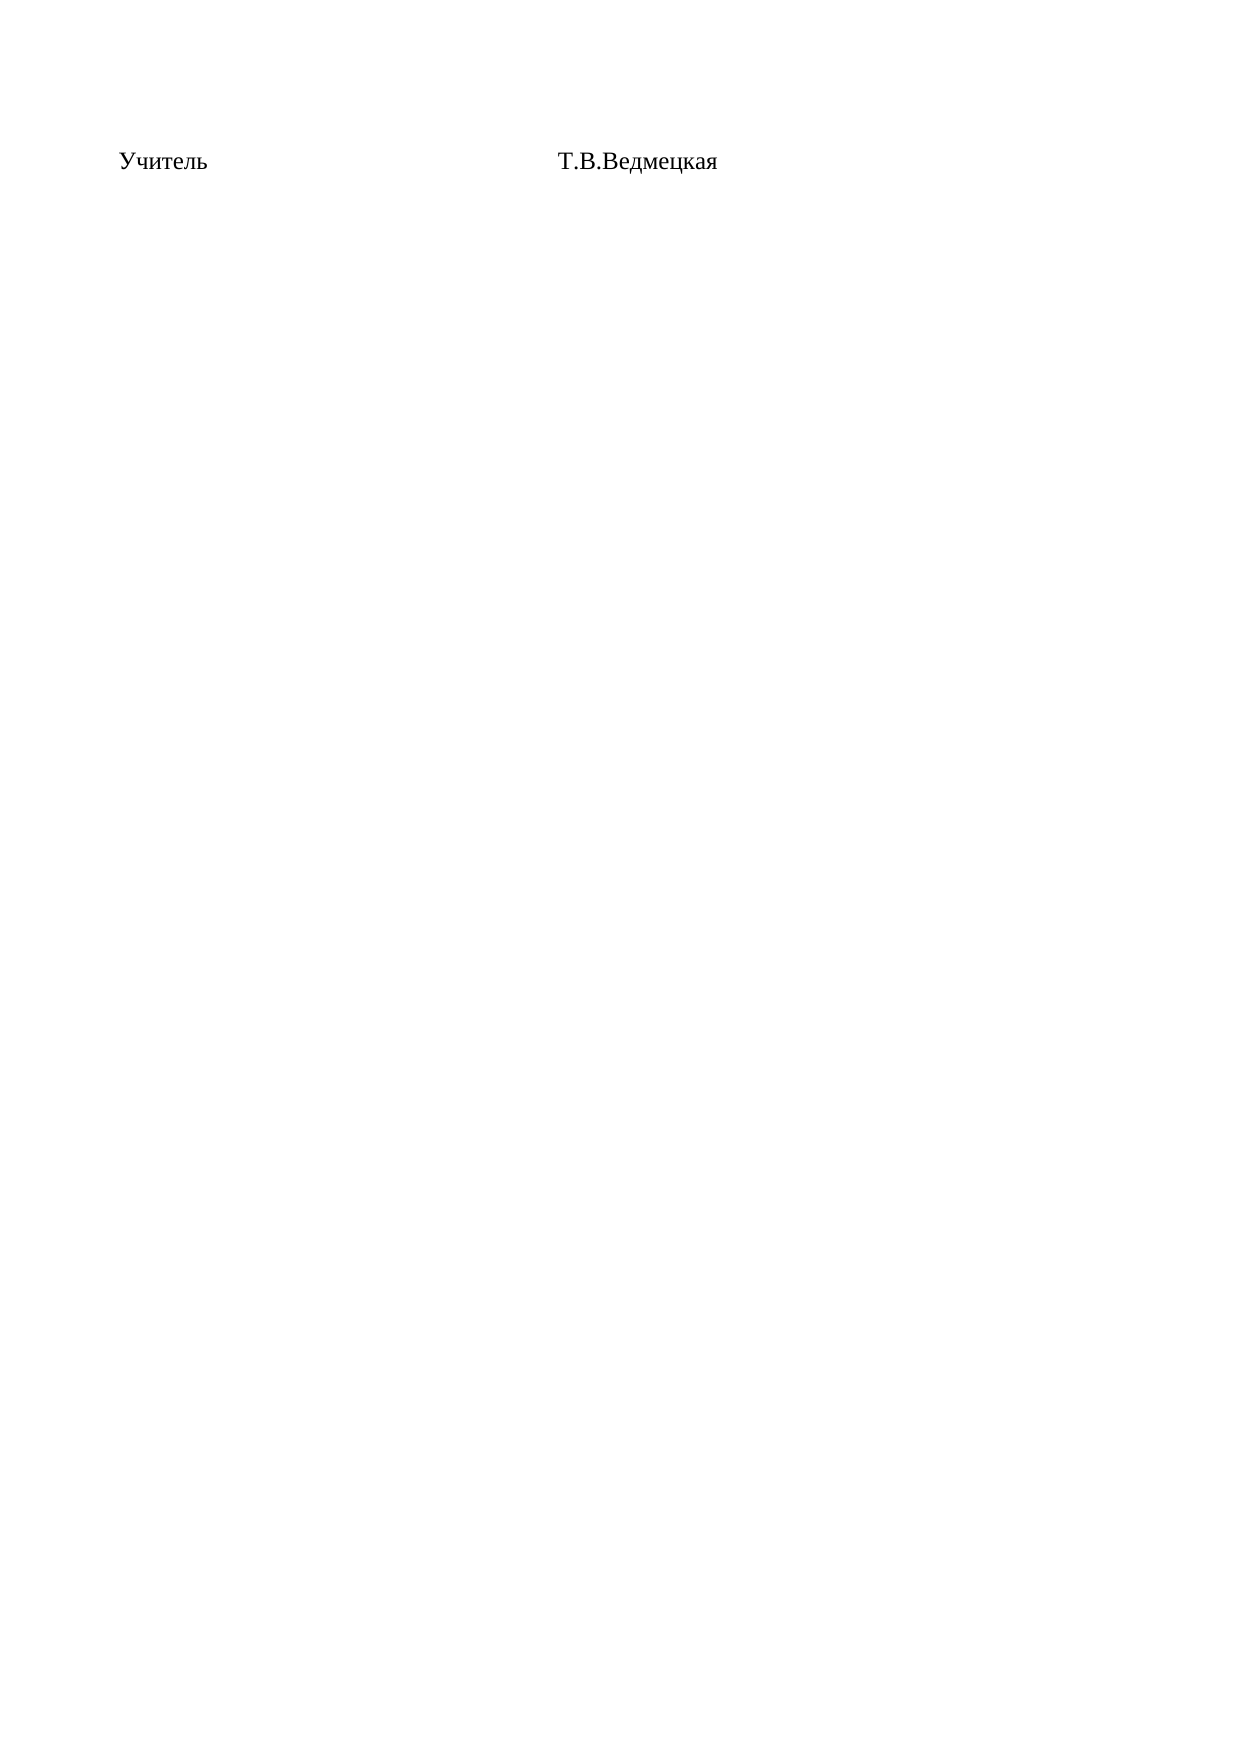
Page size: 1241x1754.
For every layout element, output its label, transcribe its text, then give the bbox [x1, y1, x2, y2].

text Учитель Т.В.Ведмецкая [118, 146, 1152, 175]
